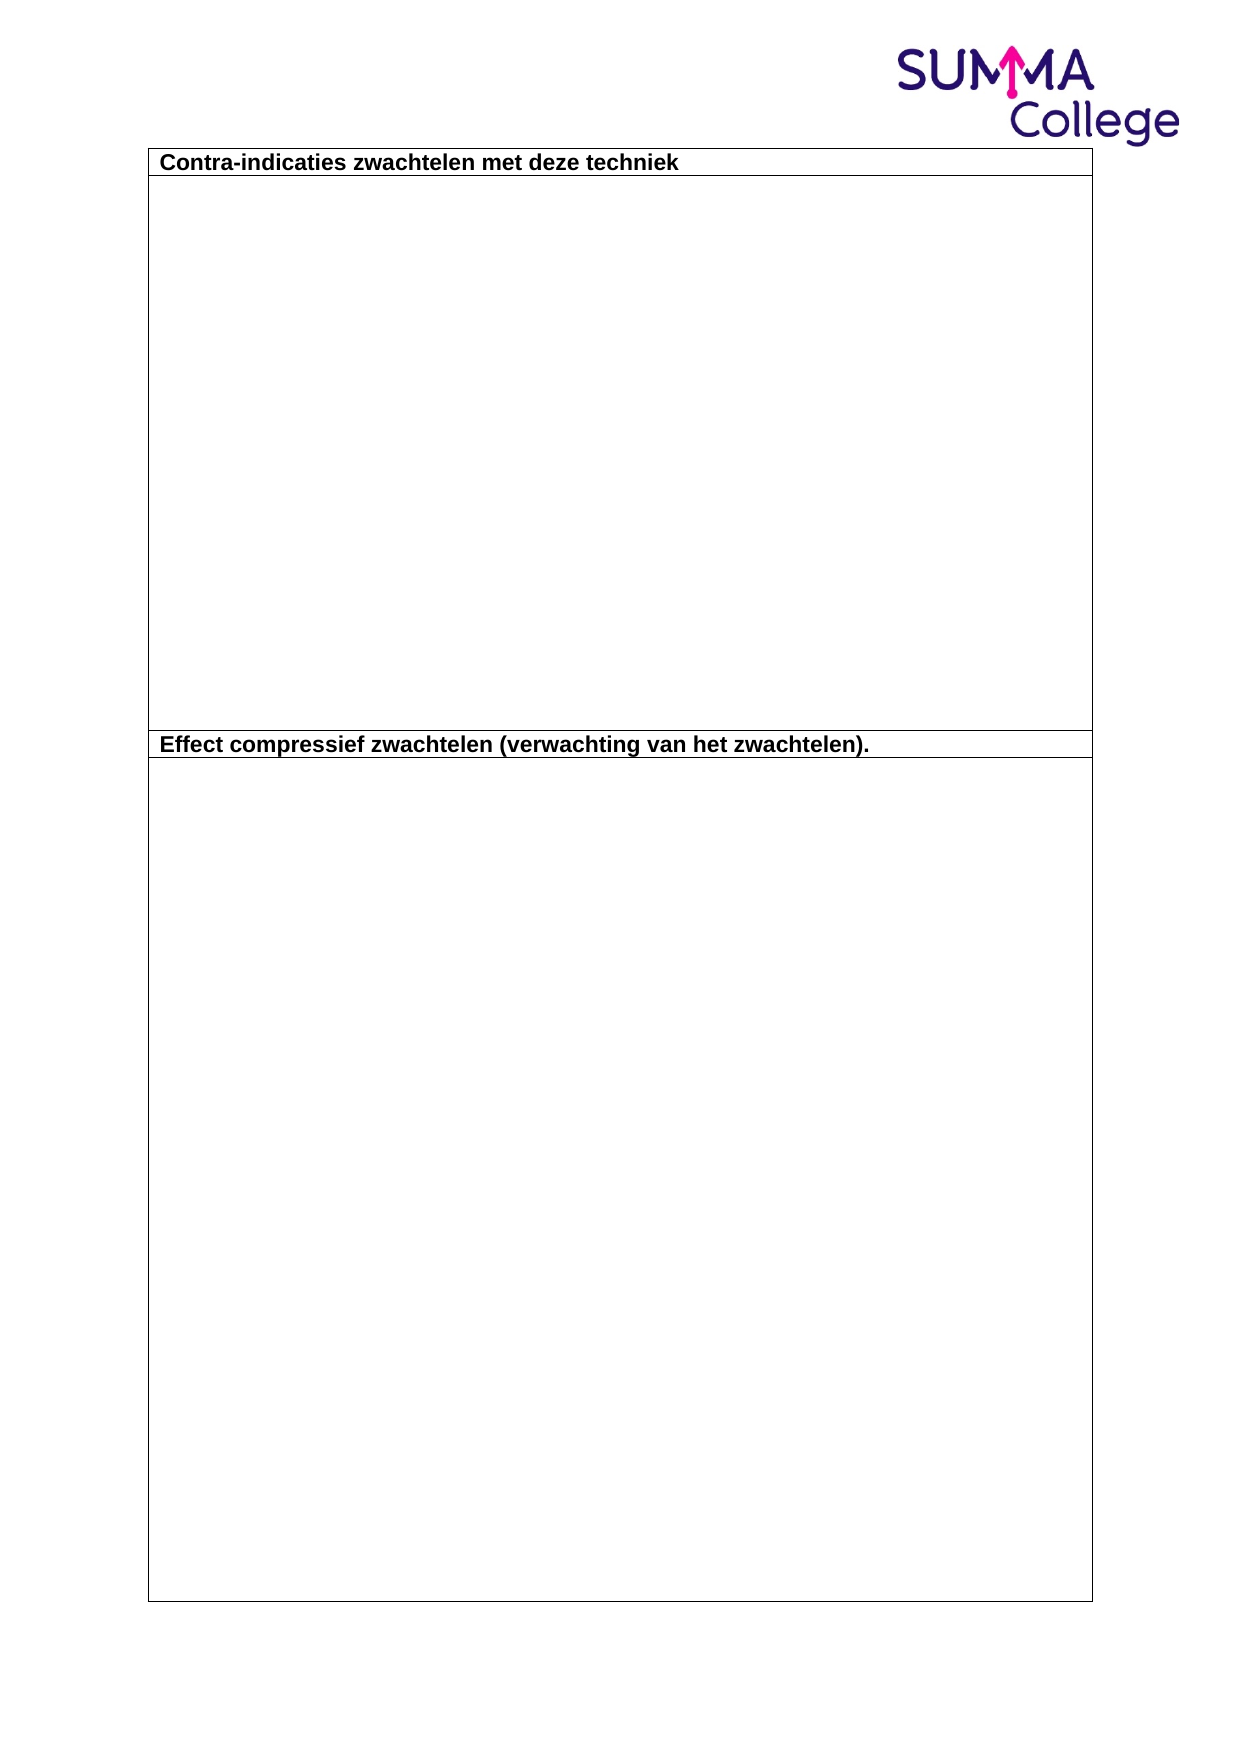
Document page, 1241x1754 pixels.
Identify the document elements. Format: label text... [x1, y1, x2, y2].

table_cell [149, 176, 1092, 729]
table_cell Contra-indicaties zwachtelen met deze techniek [149, 149, 1092, 175]
picture [897, 45, 1180, 147]
table_cell [149, 758, 1092, 1601]
table_cell Effect compressief zwachtelen (verwachting van het zwachtelen). [149, 731, 1092, 757]
